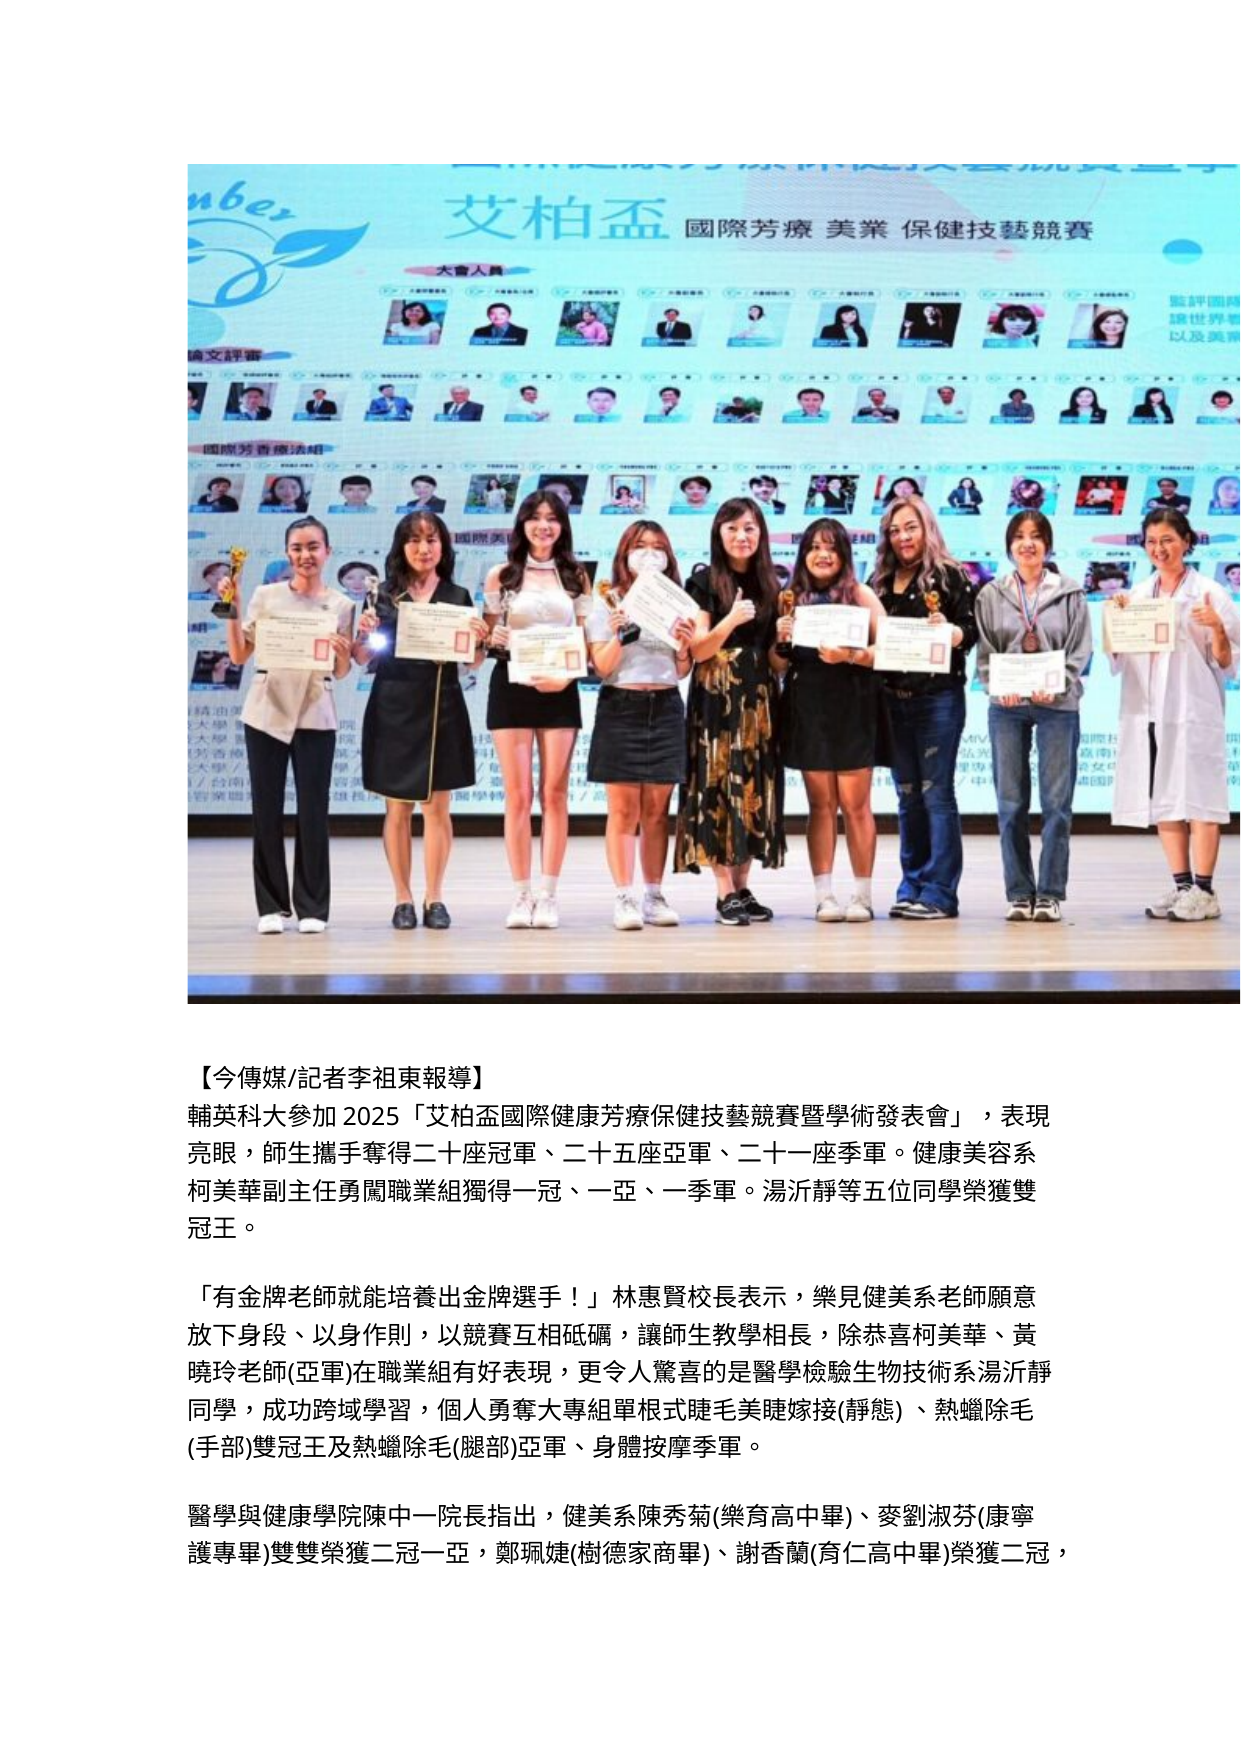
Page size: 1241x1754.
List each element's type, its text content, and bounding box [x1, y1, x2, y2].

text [187, 1496, 1053, 1571]
text 「有金牌老師就能培養出金牌選手！」林惠賢校長表示，樂見健美系老師願意放下身段、以身作則，以競賽互相砥礪，讓師生教學相長，除恭喜柯美華、黃曉玲老師(亞軍)在職業組有好表現，更令人驚喜的是醫學檢驗生物技術系湯沂靜同學，成功跨域學習，個人勇奪大專組單根式睫毛美睫嫁接(靜態) 、熱蠟除毛(手部)雙冠王及熱蠟除毛(腿部)亞軍、身體按摩季軍。 [187, 1277, 1053, 1464]
text 【今傳媒/記者李祖東報導】 輔英科大參加2025「艾柏盃國際健康芳療保健技藝競賽暨學術發表會」，表現亮眼，師生攜手奪得二十座冠軍、二十五座亞軍、二十一座季軍。健康美容系柯美華副主任勇闖職業組獨得一冠、一亞、一季軍。湯沂靜等五位同學榮獲雙冠王。 [187, 1058, 1053, 1246]
picture [187, 164, 1241, 1004]
